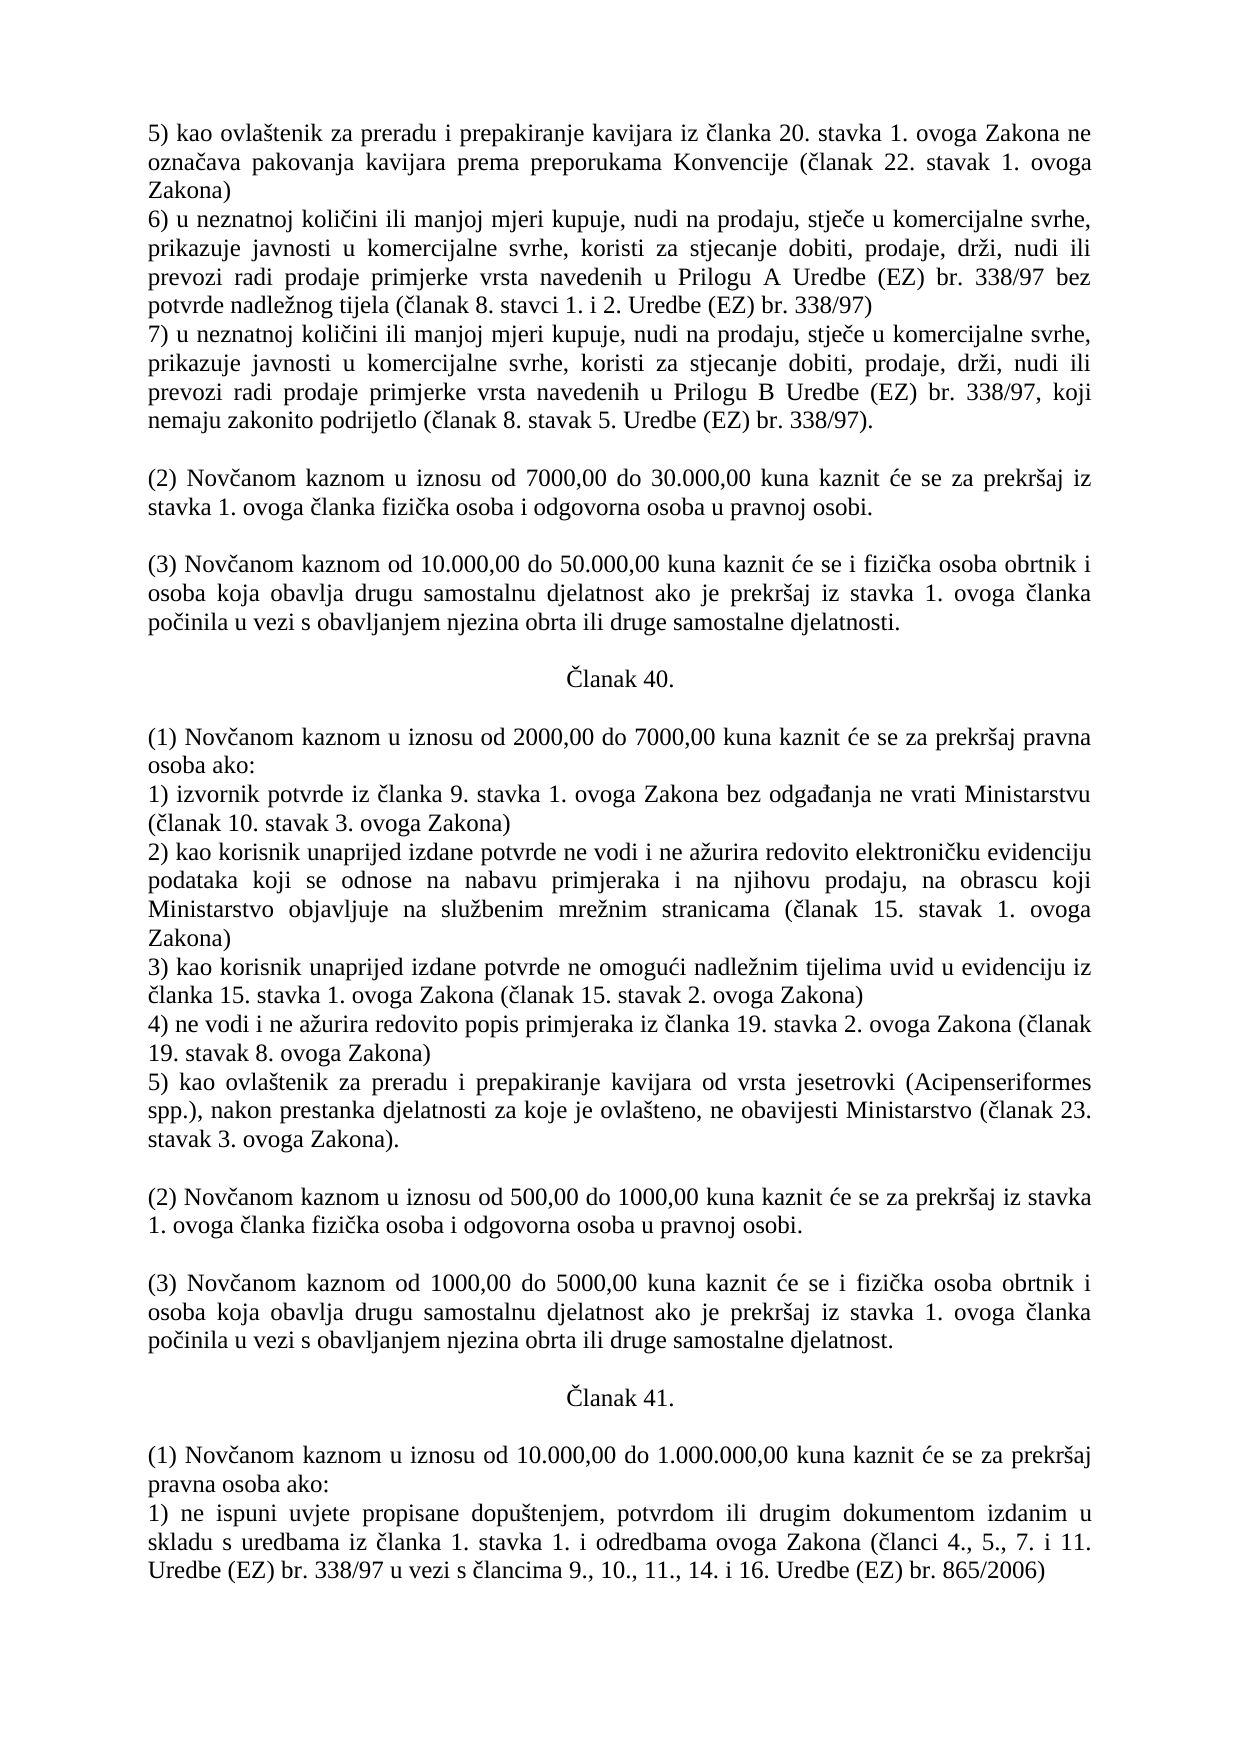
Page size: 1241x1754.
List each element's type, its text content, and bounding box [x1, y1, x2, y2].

text (3) Novčanom kaznom od 10.000,00 do 50.000,00 kuna kaznit će se i fizička osoba obrtnik i osoba koja obavlja drugu samostalnu djelatnost ako je prekršaj iz stavka 1. ovoga članka počinila u vezi s obavljanjem njezina obrta ili druge samostalne djelatnosti. [148, 549, 1093, 636]
text (2) Novčanom kaznom u iznosu od 7000,00 do 30.000,00 kuna kaznit će se za prekršaj iz stavka 1. ovoga članka fizička osoba i odgovorna osoba u pravnoj osobi. [148, 463, 1093, 521]
text (3) Novčanom kaznom od 1000,00 do 5000,00 kuna kaznit će se i fizička osoba obrtnik i osoba koja obavlja drugu samostalnu djelatnost ako je prekršaj iz stavka 1. ovoga članka počinila u vezi s obavljanjem njezina obrta ili druge samostalne djelatnost. [148, 1268, 1093, 1354]
text Članak 40. [148, 664, 1093, 693]
text Članak 41. [148, 1383, 1093, 1412]
text 7) u neznatnoj količini ili manjoj mjeri kupuje, nudi na prodaju, stječe u komercijalne svrhe, prikazuje javnosti u komercijalne svrhe, koristi za stjecanje dobiti, prodaje, drži, nudi ili prevozi radi prodaje primjerke vrsta navedenih u Prilogu B Uredbe (EZ) br. 338/97, koji nemaju zakonito podrijetlo (članak 8. stavak 5. Uredbe (EZ) br. 338/97). [148, 319, 1093, 434]
text 3) kao korisnik unaprijed izdane potvrde ne omogući nadležnim tijelima uvid u evidenciju iz članka 15. stavka 1. ovoga Zakona (članak 15. stavak 2. ovoga Zakona) [148, 952, 1093, 1009]
text (2) Novčanom kaznom u iznosu od 500,00 do 1000,00 kuna kaznit će se za prekršaj iz stavka 1. ovoga članka fizička osoba i odgovorna osoba u pravnoj osobi. [148, 1182, 1093, 1239]
text 6) u neznatnoj količini ili manjoj mjeri kupuje, nudi na prodaju, stječe u komercijalne svrhe, prikazuje javnosti u komercijalne svrhe, koristi za stjecanje dobiti, prodaje, drži, nudi ili prevozi radi prodaje primjerke vrsta navedenih u Prilogu A Uredbe (EZ) br. 338/97 bez potvrde nadležnog tijela (članak 8. stavci 1. i 2. Uredbe (EZ) br. 338/97) [148, 204, 1093, 319]
text 5) kao ovlaštenik za preradu i prepakiranje kavijara iz članka 20. stavka 1. ovoga Zakona ne označava pakovanja kavijara prema preporukama Konvencije (članak 22. stavak 1. ovoga Zakona) [148, 118, 1093, 204]
text 1) izvornik potvrde iz članka 9. stavka 1. ovoga Zakona bez odgađanja ne vrati Ministarstvu (članak 10. stavak 3. ovoga Zakona) [148, 779, 1093, 837]
text 2) kao korisnik unaprijed izdane potvrde ne vodi i ne ažurira redovito elektroničku evidenciju podataka koji se odnose na nabavu primjeraka i na njihovu prodaju, na obrascu koji Ministarstvo objavljuje na službenim mrežnim stranicama (članak 15. stavak 1. ovoga Zakona) [148, 837, 1093, 952]
text (1) Novčanom kaznom u iznosu od 2000,00 do 7000,00 kuna kaznit će se za prekršaj pravna osoba ako: [148, 722, 1093, 779]
text 5) kao ovlaštenik za preradu i prepakiranje kavijara od vrsta jesetrovki (Acipenseriformes spp.), nakon prestanka djelatnosti za koje je ovlašteno, ne obavijesti Ministarstvo (članak 23. stavak 3. ovoga Zakona). [148, 1067, 1093, 1153]
text 4) ne vodi i ne ažurira redovito popis primjeraka iz članka 19. stavka 2. ovoga Zakona (članak 19. stavak 8. ovoga Zakona) [148, 1009, 1093, 1067]
text (1) Novčanom kaznom u iznosu od 10.000,00 do 1.000.000,00 kuna kaznit će se za prekršaj pravna osoba ako: [148, 1441, 1093, 1498]
text 1) ne ispuni uvjete propisane dopuštenjem, potvrdom ili drugim dokumentom izdanim u skladu s uredbama iz članka 1. stavka 1. i odredbama ovoga Zakona (članci 4., 5., 7. i 11. Uredbe (EZ) br. 338/97 u vezi s člancima 9., 10., 11., 14. i 16. Uredbe (EZ) br. 865/2006) [148, 1498, 1093, 1584]
